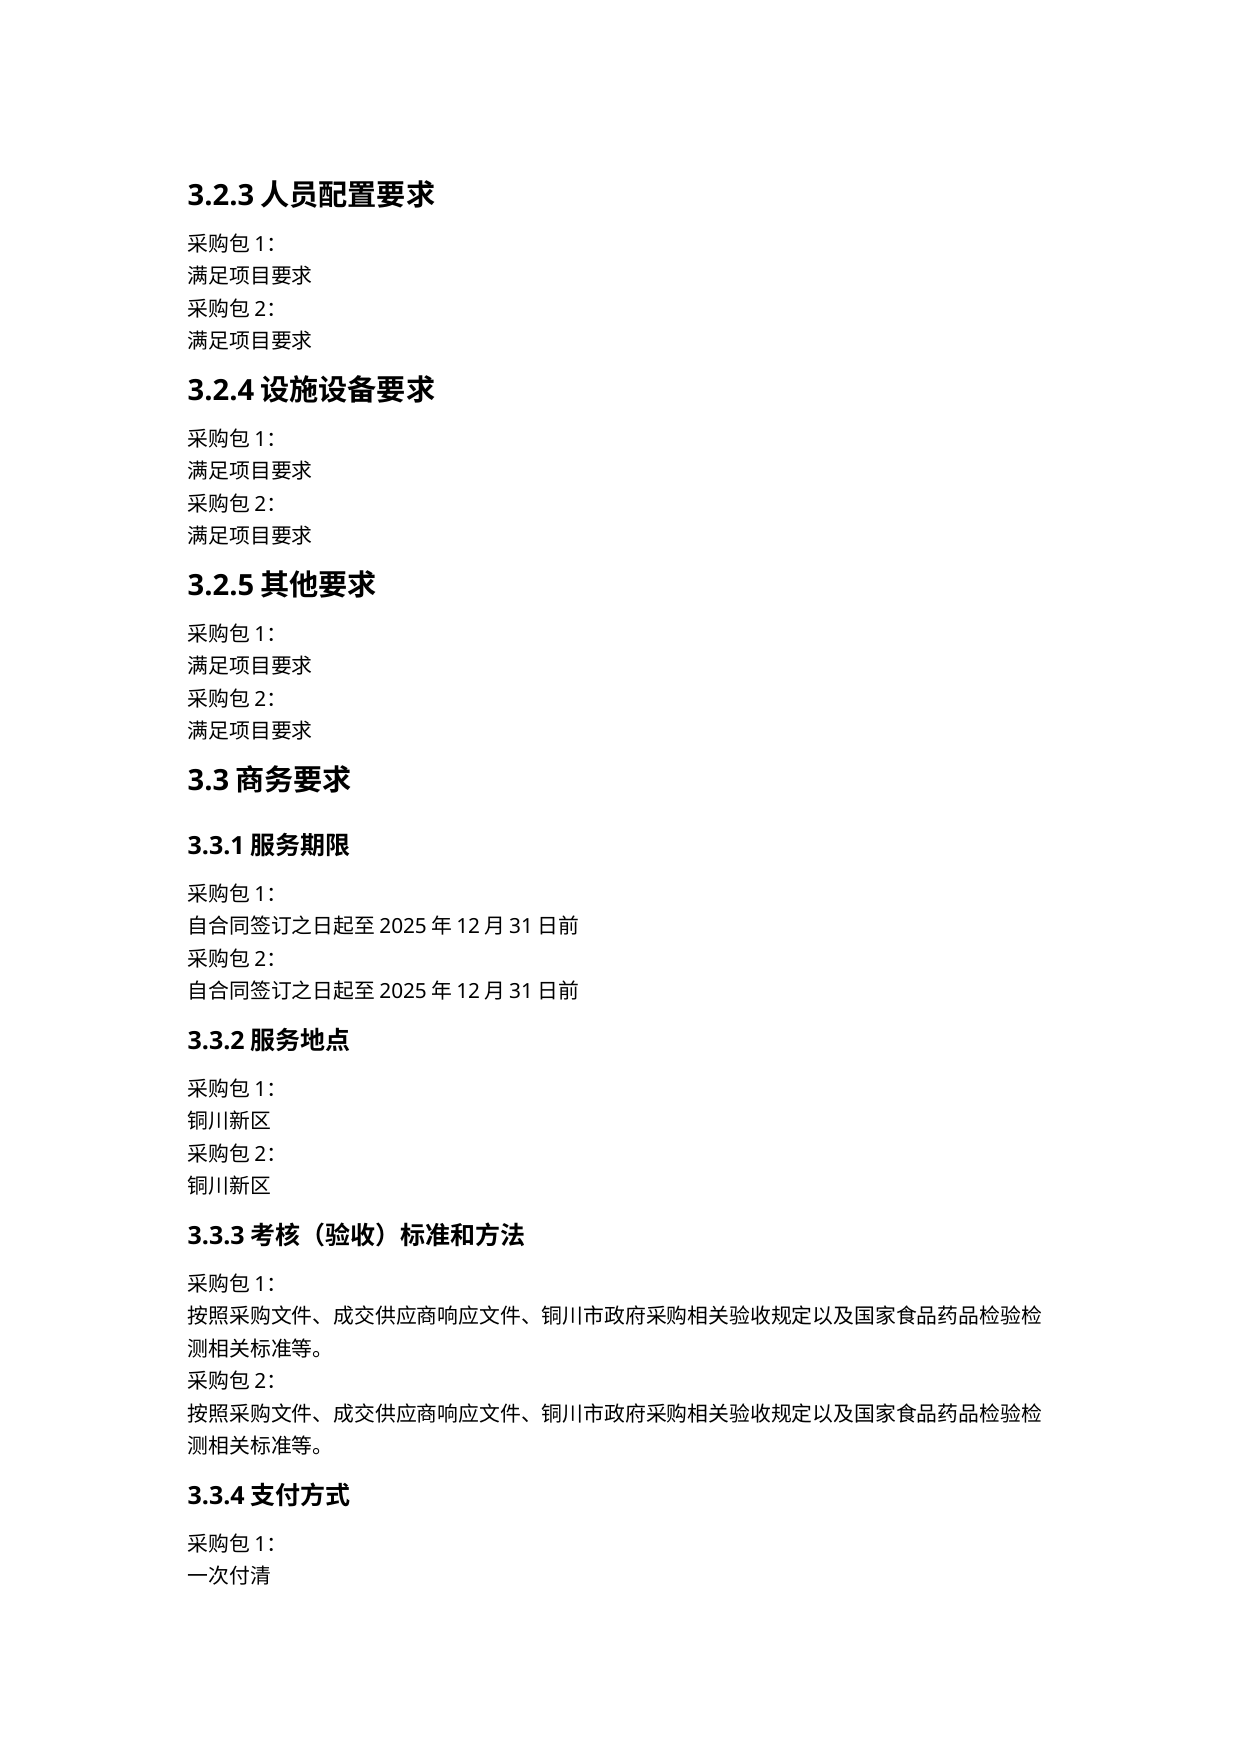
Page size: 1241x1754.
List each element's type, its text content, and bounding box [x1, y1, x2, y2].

text 采购包1： [187, 227, 1053, 259]
text 采购包1： [187, 1527, 1053, 1559]
text 满足项目要求 [187, 324, 1053, 357]
text 采购包2： [187, 942, 1053, 974]
text 3.2.3人员配置要求 [187, 162, 1053, 227]
text 采购包1： [187, 877, 1053, 909]
text 一次付清 [187, 1559, 1053, 1592]
text 按照采购文件、成交供应商响应文件、铜川市政府采购相关验收规定以及国家食品药品检验检测相关标准等。 [187, 1397, 1053, 1462]
text 3.3.4支付方式 [187, 1462, 1053, 1527]
text 采购包1： [187, 422, 1053, 454]
text 采购包2： [187, 487, 1053, 519]
text 采购包1： [187, 617, 1053, 649]
text 满足项目要求 [187, 519, 1053, 552]
text 铜川新区 [187, 1104, 1053, 1137]
text 采购包1： [187, 1072, 1053, 1104]
text 采购包2： [187, 1137, 1053, 1169]
text 3.2.4设施设备要求 [187, 357, 1053, 422]
text 3.3商务要求 [187, 747, 1053, 812]
text 满足项目要求 [187, 454, 1053, 487]
text 满足项目要求 [187, 649, 1053, 682]
text 3.3.2服务地点 [187, 1007, 1053, 1072]
text 采购包2： [187, 1364, 1053, 1397]
text 采购包2： [187, 292, 1053, 324]
text 3.3.1服务期限 [187, 812, 1053, 877]
text 3.2.5其他要求 [187, 552, 1053, 617]
text 采购包2： [187, 682, 1053, 714]
text 满足项目要求 [187, 259, 1053, 292]
text 采购包1： [187, 1267, 1053, 1299]
text 按照采购文件、成交供应商响应文件、铜川市政府采购相关验收规定以及国家食品药品检验检测相关标准等。 [187, 1299, 1053, 1364]
text 自合同签订之日起至2025年12月31日前 [187, 909, 1053, 942]
text 自合同签订之日起至2025年12月31日前 [187, 974, 1053, 1007]
text 铜川新区 [187, 1169, 1053, 1202]
text 3.3.3考核（验收）标准和方法 [187, 1202, 1053, 1267]
text 满足项目要求 [187, 714, 1053, 747]
